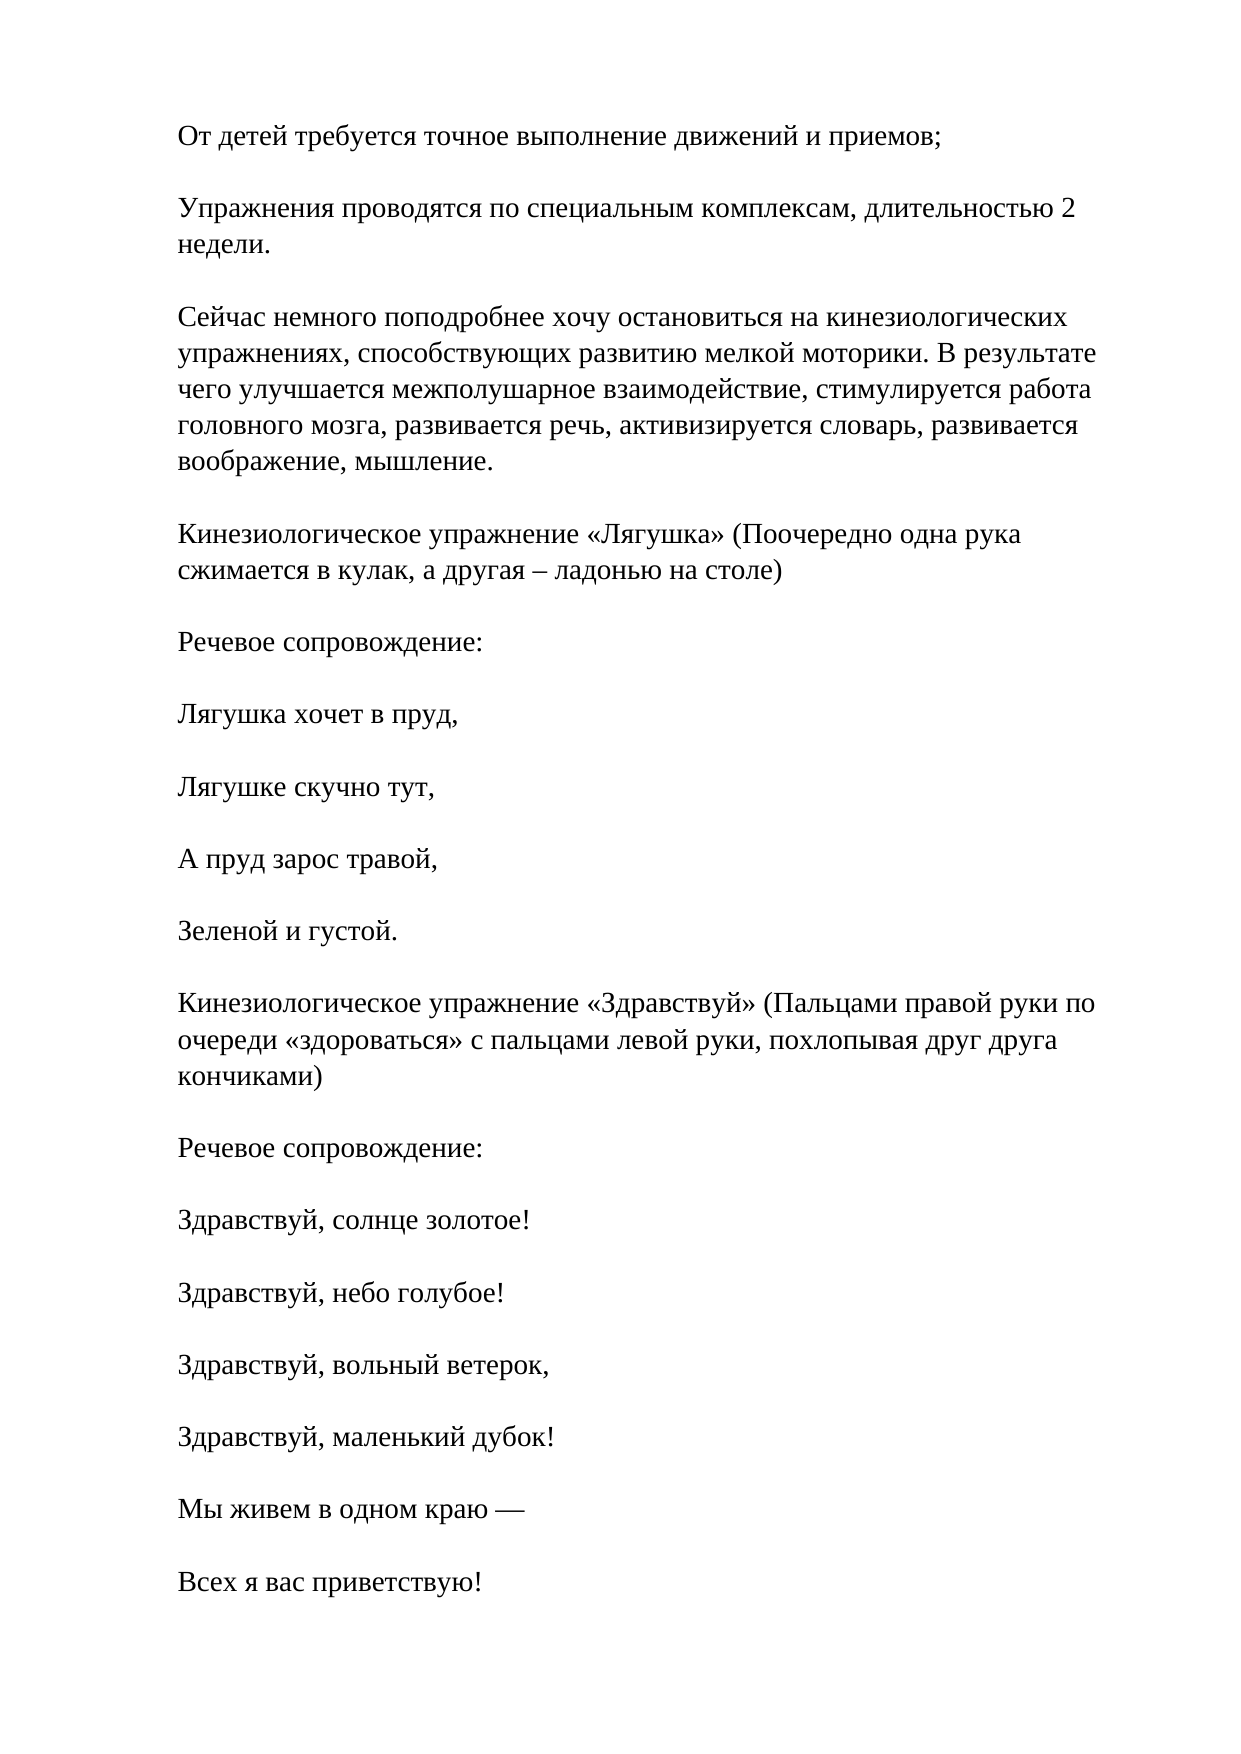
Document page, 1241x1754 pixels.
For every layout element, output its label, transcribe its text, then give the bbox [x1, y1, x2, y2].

text Здравствуй, солнце золотое! [177, 1202, 1152, 1236]
text Здравствуй, вольный ветерок, [177, 1347, 1152, 1381]
text Сейчас немного поподробнее хочу остановиться на кинезиологических упражнениях, способствующих развитию мелкой моторики. В результате чего улучшается межполушарное взаимодействие, стимулируется работа головного мозга, развивается речь, активизируется словарь, развивается воображение, мышление. [177, 299, 1152, 477]
text Кинезиологическое упражнение «Здравствуй» (Пальцами правой руки по очереди «здороваться» с пальцами левой руки, похлопывая друг друга кончиками) [177, 986, 1152, 1091]
text Кинезиологическое упражнение «Лягушка» (Поочередно одна рука сжимается в кулак, а другая – ладонью на столе) [177, 516, 1152, 585]
text От детей требуется точное выполнение движений и приемов; [177, 118, 1152, 152]
text Здравствуй, небо голубое! [177, 1275, 1152, 1308]
text Мы живем в одном краю — [177, 1492, 1152, 1525]
text Лягушка хочет в пруд, [177, 696, 1152, 730]
text Упражнения проводятся по специальным комплексам, длительностью 2 недели. [177, 190, 1152, 260]
text Речевое сопровождение: [177, 624, 1152, 658]
text Речевое сопровождение: [177, 1130, 1152, 1164]
text Всех я вас приветствую! [177, 1564, 1152, 1597]
text Здравствуй, маленький дубок! [177, 1419, 1152, 1453]
text Лягушке скучно тут, [177, 769, 1152, 802]
text А пруд зарос травой, [177, 841, 1152, 874]
text Зеленой и густой. [177, 913, 1152, 947]
